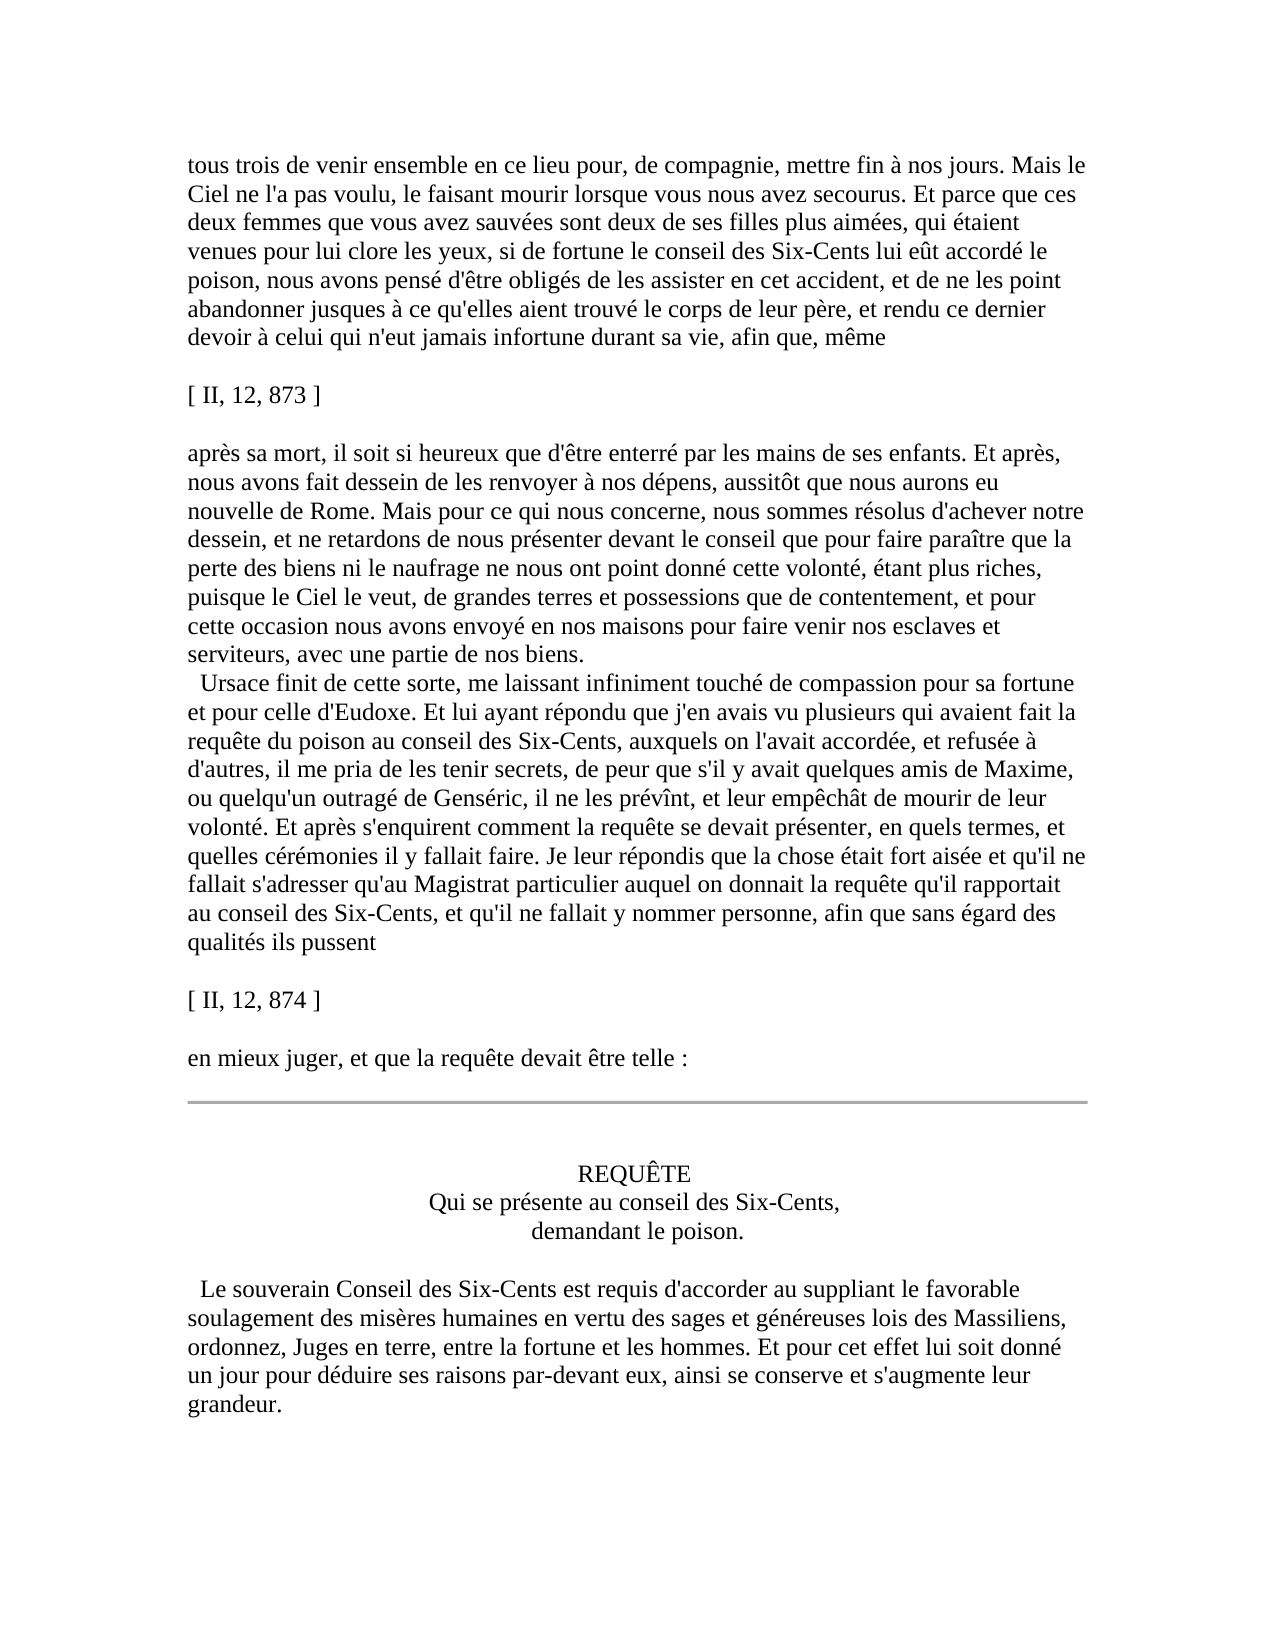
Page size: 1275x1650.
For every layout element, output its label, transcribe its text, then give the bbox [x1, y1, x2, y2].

text REQUÊTE Qui se présente au conseil des Six-Cents, demandant le poison. [187, 1159, 1087, 1245]
text [ II, 12, 873 ] [187, 380, 1087, 409]
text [187, 150, 1087, 351]
text Le souverain Conseil des Six-Cents est requis d'accorder au suppliant le favorable soulagement des misères humaines en vertu des sages et généreuses lois des Massiliens, ordonnez, Juges en terre, entre la fortune et les hommes. Et pour cet effet lui soit donné un jour pour déduire ses raisons par-devant eux, ainsi se conserve et s'augmente leur grandeur. [187, 1274, 1087, 1418]
text [ II, 12, 874 ] [187, 985, 1087, 1014]
text en mieux juger, et que la requête devait être telle : [187, 1043, 1087, 1072]
text après sa mort, il soit si heureux que d'être enterré par les mains de ses enfants. Et après, nous avons fait dessein de les renvoyer à nos dépens, aussitôt que nous aurons eu nouvelle de Rome. Mais pour ce qui nous concerne, nous sommes résolus d'achever notre dessein, et ne retardons de nous présenter devant le conseil que pour faire paraître que la perte des biens ni le naufrage ne nous ont point donné cette volonté, étant plus riches, puisque le Ciel le veut, de grandes terres et possessions que de contentement, et pour cette occasion nous avons envoyé en nos maisons pour faire venir nos esclaves et serviteurs, avec une partie de nos biens. Ursace finit de cette sorte, me laissant infiniment touché de compassion pour sa fortune et pour celle d'Eudoxe. Et lui ayant répondu que j'en avais vu plusieurs qui avaient fait la requête du poison au conseil des Six-Cents, auxquels on l'avait accordée, et refusée à d'autres, il me pria de les tenir secrets, de peur que s'il y avait quelques amis de Maxime, ou quelqu'un outragé de Genséric, il ne les prévînt, et leur empêchât de mourir de leur volonté. Et après s'enquirent comment la requête se devait présenter, en quels termes, et quelles cérémonies il y fallait faire. Je leur répondis que la chose était fort aisée et qu'il ne fallait s'adresser qu'au Magistrat particulier auquel on donnait la requête qu'il rapportait au conseil des Six-Cents, et qu'il ne fallait y nommer personne, afin que sans égard des qualités ils pussent [187, 438, 1087, 956]
